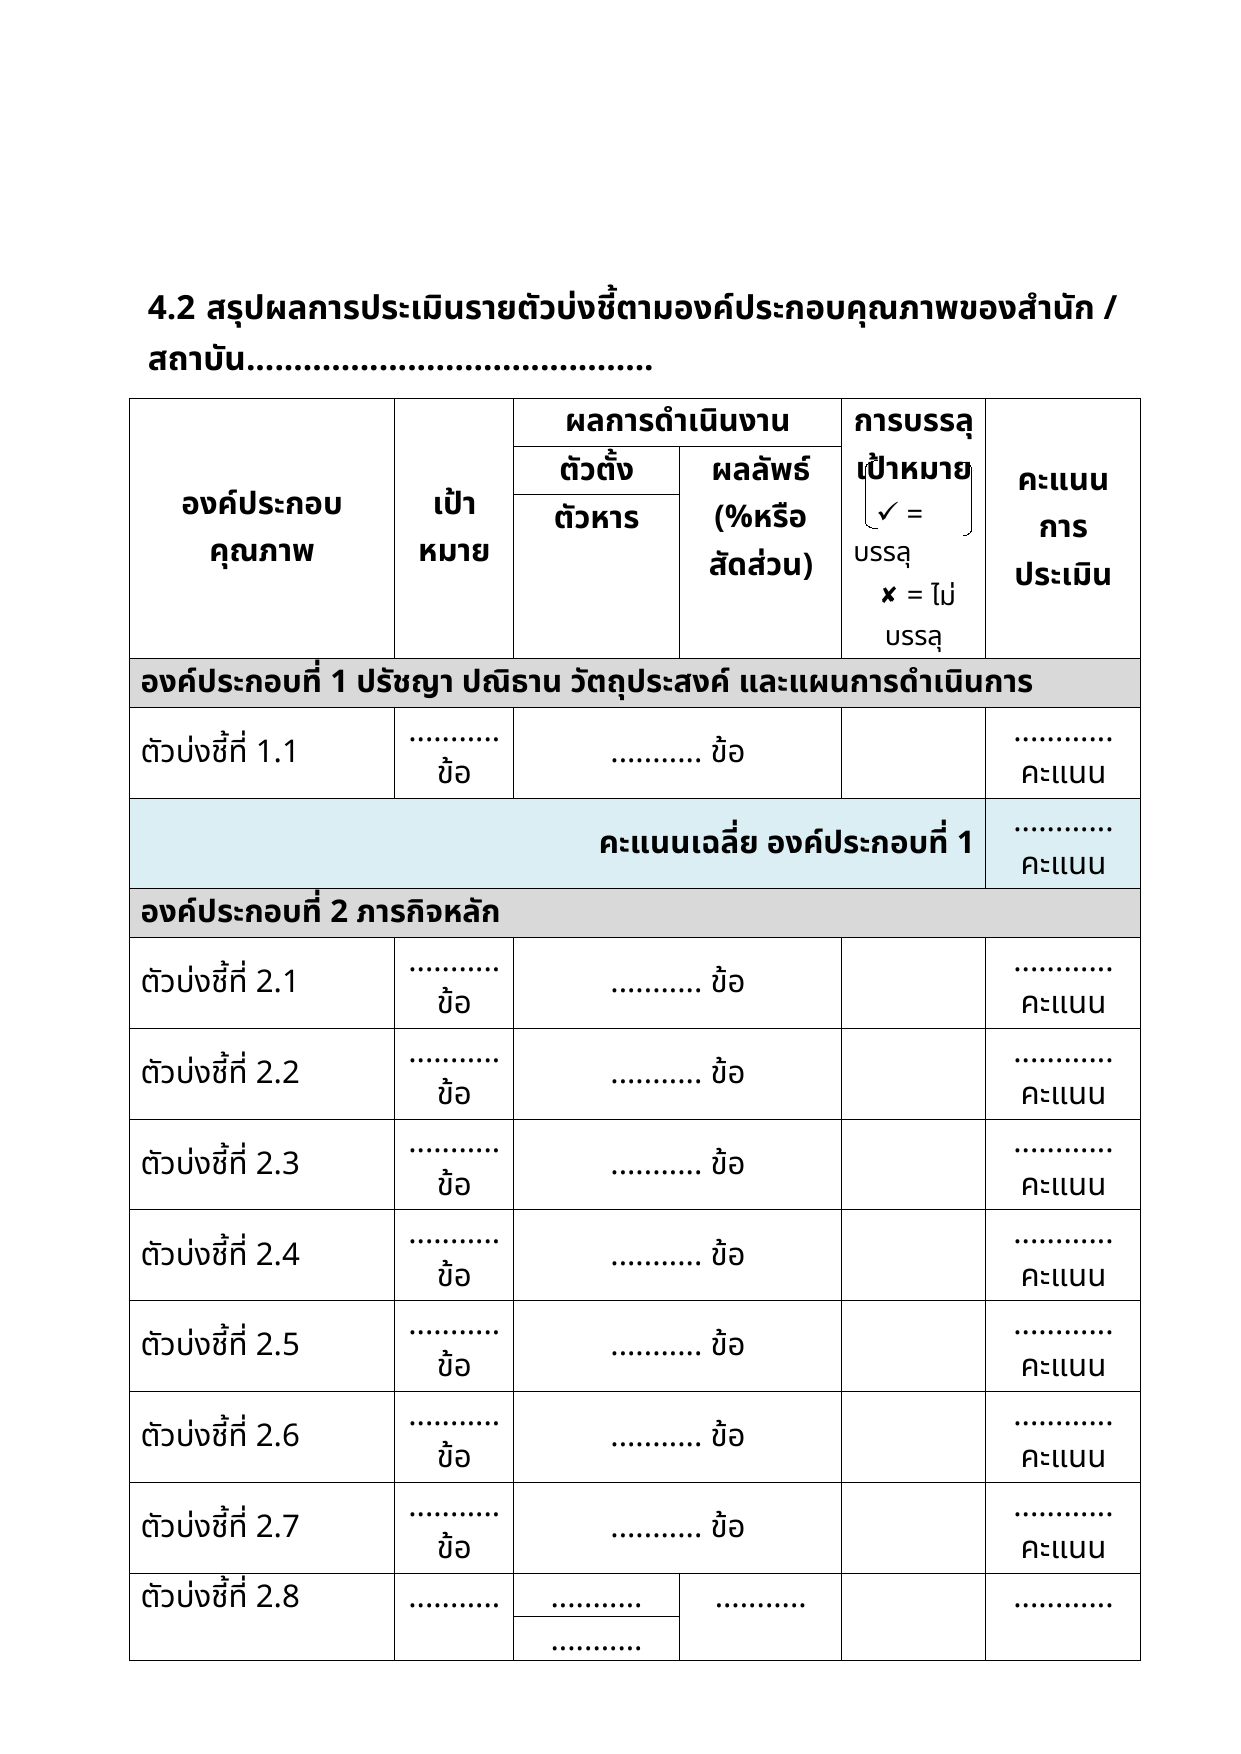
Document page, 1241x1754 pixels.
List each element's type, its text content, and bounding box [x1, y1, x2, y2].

table_cell ตัวบ่งชี้ที่ 2.7 [130, 1483, 394, 1573]
table_cell [842, 938, 985, 1028]
table_cell ........... ข้อ [395, 938, 513, 1028]
table_cell ............ คะแนน [986, 1392, 1140, 1482]
table_cell ........... [395, 1574, 513, 1660]
table_cell คะแนนเฉลี่ย องค์ประกอบที่ 1 [130, 799, 985, 888]
table_cell ........... ข้อ [514, 1210, 841, 1300]
table_cell องค์ประกอบที่ 1 ปรัชญา ปณิธาน วัตถุประสงค์ และแผนการดำเนินการ [130, 659, 1140, 707]
table_cell ........... ข้อ [514, 708, 841, 797]
text 4.2 สรุปผลการประเมินรายตัวบ่งชี้ตามองค์ประกอบคุณภาพของสำนัก / สถาบัน........................................... [148, 284, 1122, 385]
table_cell ............ คะแนน [986, 1029, 1140, 1118]
table_cell ตัวบ่งชี้ที่ 1.1 [130, 708, 394, 797]
table_cell ตัวบ่งชี้ที่ 2.5 [130, 1301, 394, 1391]
table_cell [842, 1120, 985, 1209]
table_cell ............ คะแนน [986, 938, 1140, 1028]
table_cell ........... ข้อ [395, 1210, 513, 1300]
table_cell ........... ข้อ [514, 1120, 841, 1209]
table_cell ตัวบ่งชี้ที่ 2.3 [130, 1120, 394, 1209]
table_cell ........... [680, 1574, 841, 1660]
table_cell [842, 1029, 985, 1118]
table_cell ........... ข้อ [395, 1483, 513, 1573]
table_cell ........... [514, 1574, 679, 1616]
table_cell ............ คะแนน [986, 799, 1140, 888]
table_cell ............ คะแนน [986, 1574, 1140, 1660]
table_cell ........... ข้อ [514, 1301, 841, 1391]
table_header การบรรลุเป้าหมาย = บรรลุ = ไม่บรรลุ [842, 399, 985, 658]
table_cell [842, 1392, 985, 1482]
table_cell ตัวบ่งชี้ที่ 2.8 [130, 1574, 394, 1660]
table_cell ........... ข้อ [395, 1120, 513, 1209]
table_cell ........... ข้อ [514, 1483, 841, 1573]
table_cell ........... ข้อ [395, 708, 513, 797]
table_cell ........... ข้อ [514, 1029, 841, 1118]
table_cell ............ คะแนน [986, 708, 1140, 797]
table_cell ............ คะแนน [986, 1483, 1140, 1573]
table_cell [842, 1301, 985, 1391]
table_cell ........... ข้อ [514, 1392, 841, 1482]
table_cell ............ คะแนน [986, 1120, 1140, 1209]
table_header ผลการดำเนินงาน [514, 399, 841, 446]
table_cell ........... [514, 1617, 679, 1660]
table_cell องค์ประกอบที่ 2 ภารกิจหลัก [130, 889, 1140, 937]
table_cell ........... ข้อ [395, 1392, 513, 1482]
table_cell ............ คะแนน [986, 1301, 1140, 1391]
table_cell ตัวบ่งชี้ที่ 2.4 [130, 1210, 394, 1300]
table_cell ตัวบ่งชี้ที่ 2.1 [130, 938, 394, 1028]
table_cell ผลลัพธ์ (%หรือสัดส่วน) [680, 447, 841, 658]
table_cell ตัวบ่งชี้ที่ 2.6 [130, 1392, 394, 1482]
table_header เป้า หมาย [395, 399, 513, 658]
table_cell [842, 1210, 985, 1300]
table_cell [842, 708, 985, 797]
table_header คะแนนการประเมิน [986, 399, 1140, 658]
table_cell ตัวหาร [514, 495, 679, 658]
table_cell ........... ข้อ [395, 1301, 513, 1391]
table_cell ตัวตั้ง [514, 447, 679, 494]
table_cell ............ คะแนน [986, 1210, 1140, 1300]
table_cell ........... ข้อ [514, 938, 841, 1028]
table_cell [842, 1574, 985, 1660]
table_cell [842, 1483, 985, 1573]
table_cell ตัวบ่งชี้ที่ 2.2 [130, 1029, 394, 1118]
table_header องค์ประกอบคุณภาพ [130, 399, 394, 658]
table_cell ........... ข้อ [395, 1029, 513, 1118]
